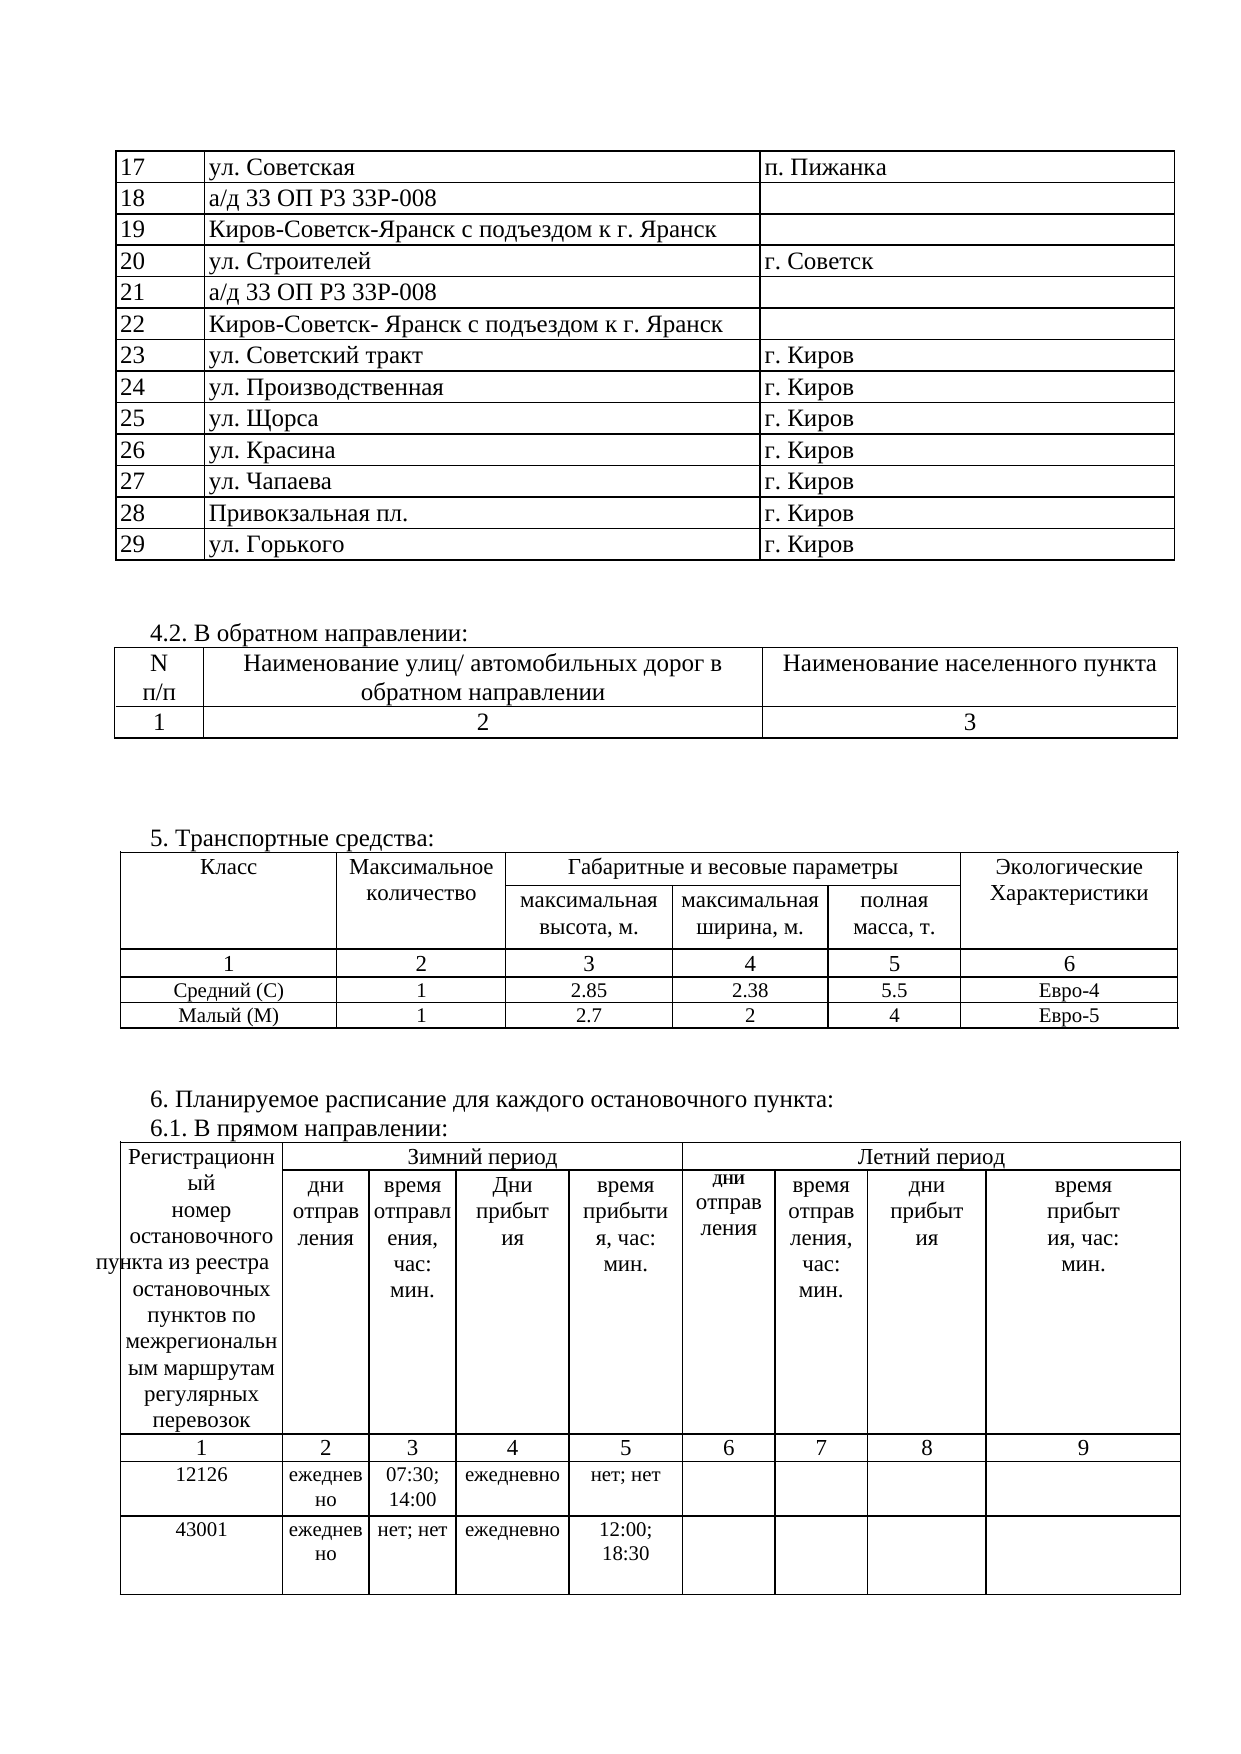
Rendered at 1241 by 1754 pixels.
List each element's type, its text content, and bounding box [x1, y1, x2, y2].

table_header Экологические Характеристики [961, 853, 1177, 948]
table_cell [683, 1517, 774, 1594]
table_cell дни отправ ления [283, 1171, 368, 1433]
table_cell ежедневно [457, 1517, 568, 1594]
table_cell 17 [117, 152, 204, 181]
table_cell 3 [370, 1435, 455, 1461]
table_cell 1 [337, 978, 505, 1002]
table_cell ежедневно [283, 1462, 368, 1515]
table_header Зимний период [283, 1143, 682, 1169]
table_cell а/д 33 ОП Р3 33Р-008 [205, 277, 759, 307]
table_cell 07:30; 14:00 [370, 1462, 455, 1515]
table_cell 3 [506, 950, 672, 976]
text 4.2. В обратном направлении: [150, 618, 1090, 647]
table_cell [683, 1462, 774, 1515]
table_cell 8 [868, 1435, 985, 1461]
table_cell Привокзальная пл. [205, 498, 759, 527]
text 6. Планируемое расписание для каждого остановочного пункта: [150, 1084, 1090, 1113]
table_cell время отправ ления, час: мин. [776, 1171, 867, 1433]
table_cell ул. Щорса [205, 403, 759, 433]
table_cell 19 [117, 215, 204, 244]
table_cell 1 [337, 1003, 505, 1027]
table_cell [761, 277, 1174, 307]
table_cell 2 [283, 1435, 368, 1461]
table_cell 5.5 [829, 978, 960, 1002]
table_cell [761, 183, 1174, 213]
table_cell 43001 [121, 1517, 282, 1594]
table_cell нет; нет [570, 1462, 682, 1515]
table_cell [868, 1517, 985, 1594]
table_cell полная масса, т. [829, 886, 960, 948]
text 5. Транспортные средства: [150, 823, 1090, 851]
table_cell Евро-4 [961, 978, 1177, 1002]
table_cell ул. Красина [205, 435, 759, 464]
table_cell 2.38 [673, 978, 827, 1002]
table_cell Средний (С) [121, 978, 336, 1002]
table_cell нет; нет [370, 1517, 455, 1594]
table_cell 25 [117, 403, 204, 433]
table_cell [868, 1462, 985, 1515]
table_cell 20 [117, 246, 204, 276]
table_cell 22 [117, 309, 204, 339]
table_cell 28 [117, 498, 204, 527]
table_cell 23 [117, 340, 204, 370]
table_cell 2 [337, 950, 505, 976]
table_cell 12:00; 18:30 [570, 1517, 682, 1594]
table_cell 6 [683, 1435, 774, 1461]
table_cell ул. Чапаева [205, 466, 759, 496]
table_cell 4 [457, 1435, 568, 1461]
table_cell г. Советск [761, 246, 1174, 276]
table_cell [761, 309, 1174, 339]
table_cell а/д 33 ОП Р3 33Р-008 [205, 183, 759, 213]
table_cell Киров-Советск- Яранск с подъездом к г. Яранск [205, 309, 759, 339]
table_cell ул. Горького [205, 529, 759, 559]
table_cell максимальная ширина, м. [673, 886, 827, 948]
table_cell Дни прибыт ия [457, 1171, 568, 1433]
table_cell 2 [204, 707, 762, 737]
table_cell ул. Производственная [205, 372, 759, 402]
table_cell 26 [117, 435, 204, 464]
table_cell дни прибыт ия [868, 1171, 985, 1433]
table_cell г. Киров [761, 498, 1174, 527]
table_cell 7 [776, 1435, 867, 1461]
table_header Наименование населенного пункта [763, 648, 1177, 706]
table_cell время отправл ения, час: мин. [370, 1171, 455, 1433]
table_cell 24 [117, 372, 204, 402]
table_cell 29 [117, 529, 204, 559]
table_cell [987, 1462, 1180, 1515]
table_cell ежедневно [283, 1517, 368, 1594]
table_cell 9 [987, 1435, 1180, 1461]
table_header Максимальное количество [337, 853, 505, 948]
table_cell г. Киров [761, 372, 1174, 402]
table_cell [987, 1517, 1180, 1594]
table_cell ул. Строителей [205, 246, 759, 276]
table_cell время прибыти я, час: мин. [570, 1171, 682, 1433]
table_cell г. Киров [761, 435, 1174, 464]
table_cell ежедневно [457, 1462, 568, 1515]
table_cell время прибыт ия, час: мин. [987, 1171, 1180, 1433]
table_cell 4 [673, 950, 827, 976]
table_cell ул. Советский тракт [205, 340, 759, 370]
table_cell 12126 [121, 1462, 282, 1515]
table_cell [776, 1517, 867, 1594]
table_cell Евро-5 [961, 1003, 1177, 1027]
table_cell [205, 215, 759, 244]
table_cell 1 [115, 707, 203, 737]
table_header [121, 1143, 282, 1433]
table_cell Малый (М) [121, 1003, 336, 1027]
table_header Наименование улиц/ автомобильных дорог в обратном направлении [204, 648, 762, 706]
table_cell 2 [673, 1003, 827, 1027]
table_cell г. Киров [761, 529, 1174, 559]
table_cell 5 [570, 1435, 682, 1461]
table_cell 2.7 [506, 1003, 672, 1027]
table_cell 5 [829, 950, 960, 976]
table_cell 18 [117, 183, 204, 213]
table_header Класс [121, 853, 336, 948]
table_cell ул. Советская [205, 152, 759, 181]
table_cell 2.85 [506, 978, 672, 1002]
table_cell 1 [121, 1435, 282, 1461]
table_cell 4 [829, 1003, 960, 1027]
table_cell 27 [117, 466, 204, 496]
table_cell максимальная высота, м. [506, 886, 672, 948]
table_cell [761, 215, 1174, 244]
table_cell г. Киров [761, 403, 1174, 433]
table_cell г. Киров [761, 340, 1174, 370]
table_cell 3 [763, 706, 1177, 737]
table_cell п. Пижанка [761, 152, 1174, 181]
table_cell 21 [117, 277, 204, 307]
table_header Габаритные и весовые параметры [506, 853, 960, 885]
table_header Летний период [683, 1143, 1180, 1169]
table_cell [776, 1462, 867, 1515]
table_cell 1 [121, 950, 336, 976]
text 6.1. В прямом направлении: [150, 1113, 1090, 1141]
table_cell 6 [961, 950, 1177, 976]
table_cell ДНИ отправ ления [683, 1171, 774, 1433]
table_cell г. Киров [761, 466, 1174, 496]
table_header N п/п [115, 648, 203, 706]
